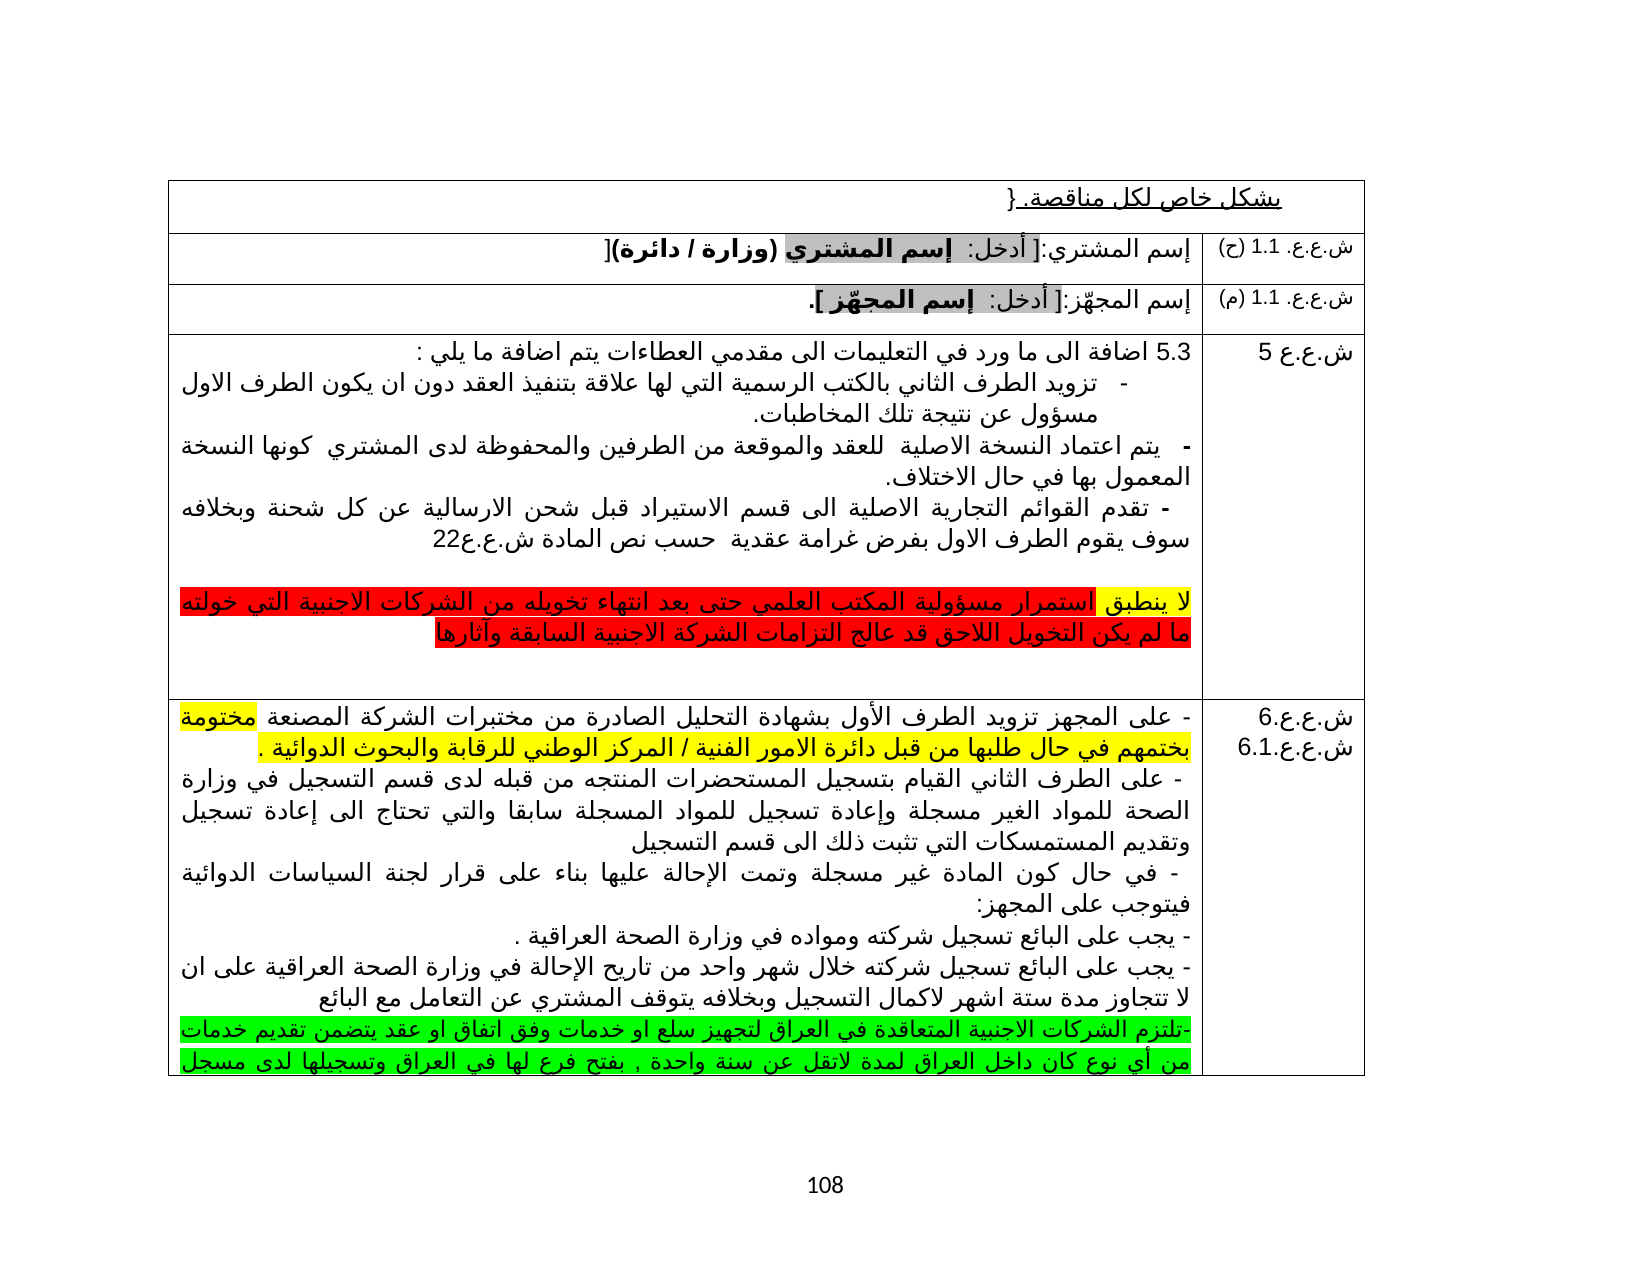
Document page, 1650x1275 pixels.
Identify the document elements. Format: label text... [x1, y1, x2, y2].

table_cell ش.ع.ع.6 ش.ع.ع.6.1 [1203, 700, 1364, 1075]
table_cell ش.ع.ع. 1.1 (ح) [1203, 234, 1364, 284]
table_cell ش.ع.ع. 1.1 (م) [1203, 285, 1364, 334]
table_cell 5.3 اضافة الى ما ورد في التعليمات الى مقدمي العطاءات يتم اضافة ما يلي : - تزويد الطرف الثاني بالكتب الرسمية التي لها علاقة بتنفيذ العقد دون ان يكون الطرف الاول مسؤول عن نتيجة تلك المخاطبات. - يتم اعتماد النسخة الاصلية للعقد والموقعة من الطرفين والمحفوظة لدى المشتري كونها النسخة المعمول بها في حال الاختلاف. - تقدم القوائم التجارية الاصلية الى قسم الاستيراد قبل شحن الارسالية عن كل شحنة وبخلافه سوف يقوم الطرف الاول بفرض غرامة عقدية حسب نص المادة ش.ع.ع22 لا ينطبق استمرار مسؤولية المكتب العلمي حتى بعد انتهاء تخويله من الشركات الاجنبية التي خولته ما لم يكن التخويل اللاحق قد عالج التزامات الشركة الاجنبية السابقة وآثارها [169, 335, 1202, 699]
table_cell إسم المشتري:[ أدخل: إسم المشتري (وزارة / دائرة)[ [169, 234, 1202, 284]
table_cell ش.ع.ع 5 [1203, 335, 1364, 699]
table_cell إسم المجهّز:[ أدخل: إسم المجهّز ]. [169, 285, 1202, 334]
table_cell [169, 181, 1364, 233]
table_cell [169, 700, 1202, 1075]
